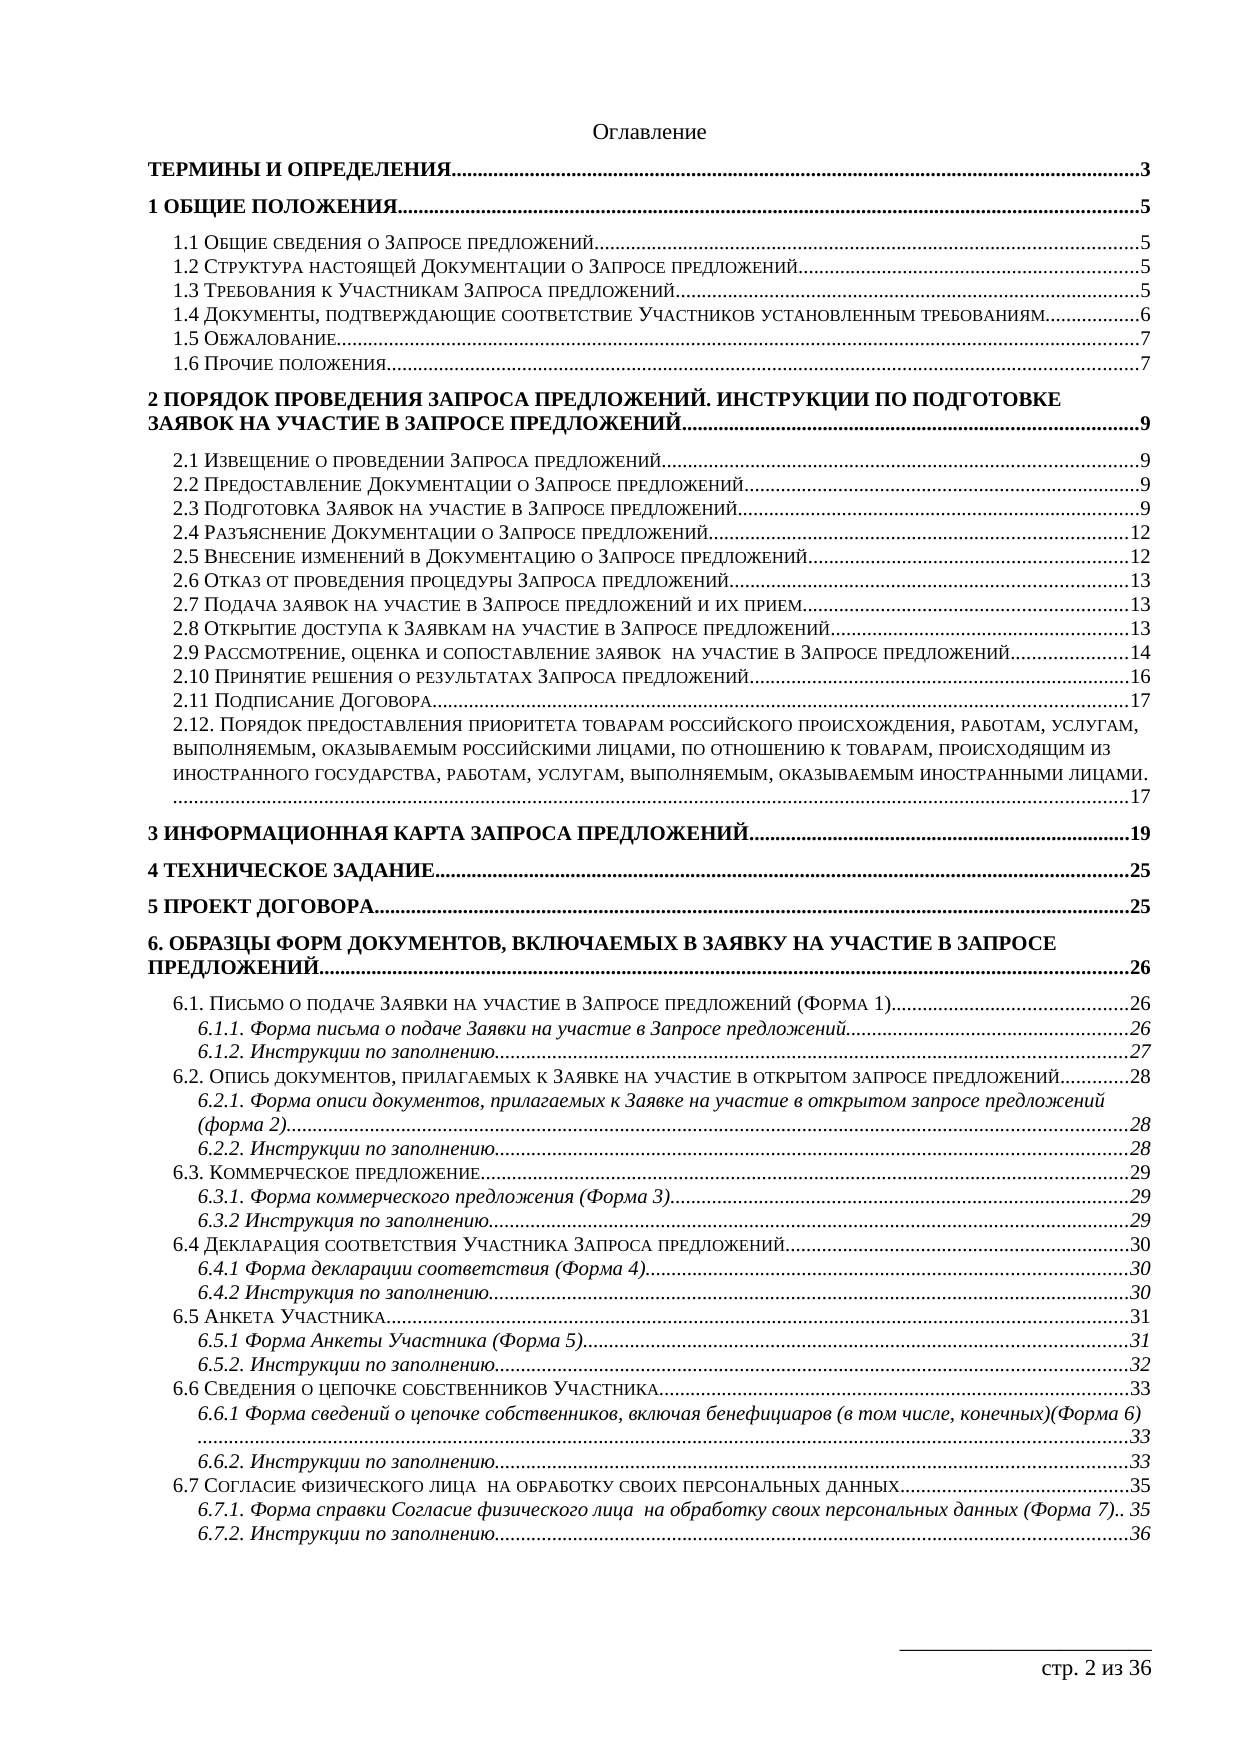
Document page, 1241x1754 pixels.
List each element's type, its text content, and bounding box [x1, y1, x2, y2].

text ТЕРМИНЫ И ОПРЕДЕЛЕНИЯ 3 [148, 157, 1152, 181]
text 6. ОБРАЗЦЫ ФОРМ ДОКУМЕНТОВ, ВКЛЮЧАЕМЫХ В ЗАЯВКУ НА УЧАСТИЕ В ЗАПРОСЕ ПРЕДЛОЖЕНИЙ 26 [148, 931, 1152, 979]
text 2.8 Открытие доступа к Заявкам на участие в Запросе предложений 13 [173, 616, 1152, 640]
text 6.1. Письмо о подаче Заявки на участие в Запросе предложений (Форма 1). 26 [173, 991, 1152, 1015]
text 2.2 Предоставление Документации о Запросе предложений 9 [173, 472, 1152, 496]
text 6.4.2 Инструкция по заполнению 30 [198, 1280, 1152, 1304]
text 2.9 Рассмотрение, оценка и сопоставление заявок на участие в Запросе предложений. 14 [173, 640, 1152, 664]
text 6.2.2. Инструкции по заполнению. 28 [198, 1136, 1152, 1160]
text 4 Техническое задание 25 [148, 858, 1152, 882]
text 6.6 Сведения о цепочке собственников Участника 33 [173, 1376, 1152, 1400]
text 5 ПРОЕКТ ДОГОВОРА 25 [148, 894, 1152, 918]
text 2.12. Порядок предоставления приоритета товарам российского происхождения, работам, услугам, выполняемым, оказываемым российскими лицами, по отношению к товарам, происходящим из иностранного государства, работам, услугам, выполняемым, оказываемым иностранными лицами. 17 [173, 712, 1152, 808]
text 2.11 Подписание Договора 17 [173, 688, 1152, 712]
text 1.1 Общие сведения о Запросе предложений 5 [173, 230, 1152, 254]
text 6.4 Декларация соответствия Участника Запроса предложений 30 [173, 1232, 1152, 1256]
text Оглавление [148, 118, 1152, 144]
text 6.3. Коммерческое предложение 29 [173, 1160, 1152, 1184]
text 6.7.1. Форма справки Согласие физического лица на обработку своих персональных данных (Форма 7). 35 [198, 1497, 1152, 1521]
text 2.6 Отказ от проведения процедуры Запроса предложений 13 [173, 568, 1152, 592]
text 6.1.2. Инструкции по заполнению. 27 [198, 1039, 1152, 1063]
text 2 Порядок проведения запроса предложений. Инструкции по подготовке заявок на участие в запросе предложений 9 [148, 387, 1152, 435]
text 6.2.1. Форма описи документов, прилагаемых к Заявке на участие в открытом запросе предложений (форма 2). 28 [198, 1088, 1152, 1136]
text 2.5 Внесение изменений в Документацию о Запросе предложений 12 [173, 544, 1152, 568]
text 6.5 Анкета Участника 31 [173, 1304, 1152, 1328]
text 3 Информационная карта запроса предложений 19 [148, 821, 1152, 845]
text 2.1 Извещение о проведении Запроса предложений 9 [173, 448, 1152, 472]
text 1.5 Обжалование 7 [173, 326, 1152, 350]
text 1.3 Требования к Участникам Запроса предложений 5 [173, 278, 1152, 302]
text 6.3.2 Инструкция по заполнению 29 [198, 1208, 1152, 1232]
text 2.3 Подготовка Заявок на участие в Запросе предложений 9 [173, 496, 1152, 520]
text 6.5.2. Инструкции по заполнению. 32 [198, 1352, 1152, 1376]
text 1.6 Прочие положения 7 [173, 350, 1152, 374]
text 6.1.1. Форма письма о подаче Заявки на участие в Запросе предложений. 26 [198, 1015, 1152, 1039]
text 6.4.1 Форма декларации соответствия (Форма 4) 30 [198, 1256, 1152, 1280]
text 2.10 Принятие решения о результатах Запроса предложений 16 [173, 664, 1152, 688]
text 6.3.1. Форма коммерческого предложения (Форма 3) 29 [198, 1184, 1152, 1208]
text 2.4 Разъяснение Документации о Запросе предложений 12 [173, 520, 1152, 544]
text 1.2 Структура настоящей Документации о Запросе предложений 5 [173, 254, 1152, 278]
text 6.7 Согласие физического лица на обработку своих персональных данных. 35 [173, 1473, 1152, 1497]
text 1 Общие положения 5 [148, 193, 1152, 218]
text 6.6.2. Инструкции по заполнению. 33 [198, 1448, 1152, 1473]
text 6.5.1 Форма Анкеты Участника (Форма 5) 31 [198, 1328, 1152, 1352]
text 2.7 Подача заявок на участие в Запросе предложений и их прием 13 [173, 592, 1152, 616]
text 1.4 Документы, подтверждающие соответствие Участников установленным требованиям 6 [173, 302, 1152, 326]
text 6.7.2. Инструкции по заполнению. 36 [198, 1521, 1152, 1545]
text 6.6.1 Форма сведений о цепочке собственников, включая бенефициаров (в том числе, конечных)(Форма 6) 33 [198, 1400, 1152, 1448]
text 6.2. Опись документов, прилагаемых к Заявке на участие в открытом запросе предложений. 28 [173, 1063, 1152, 1088]
